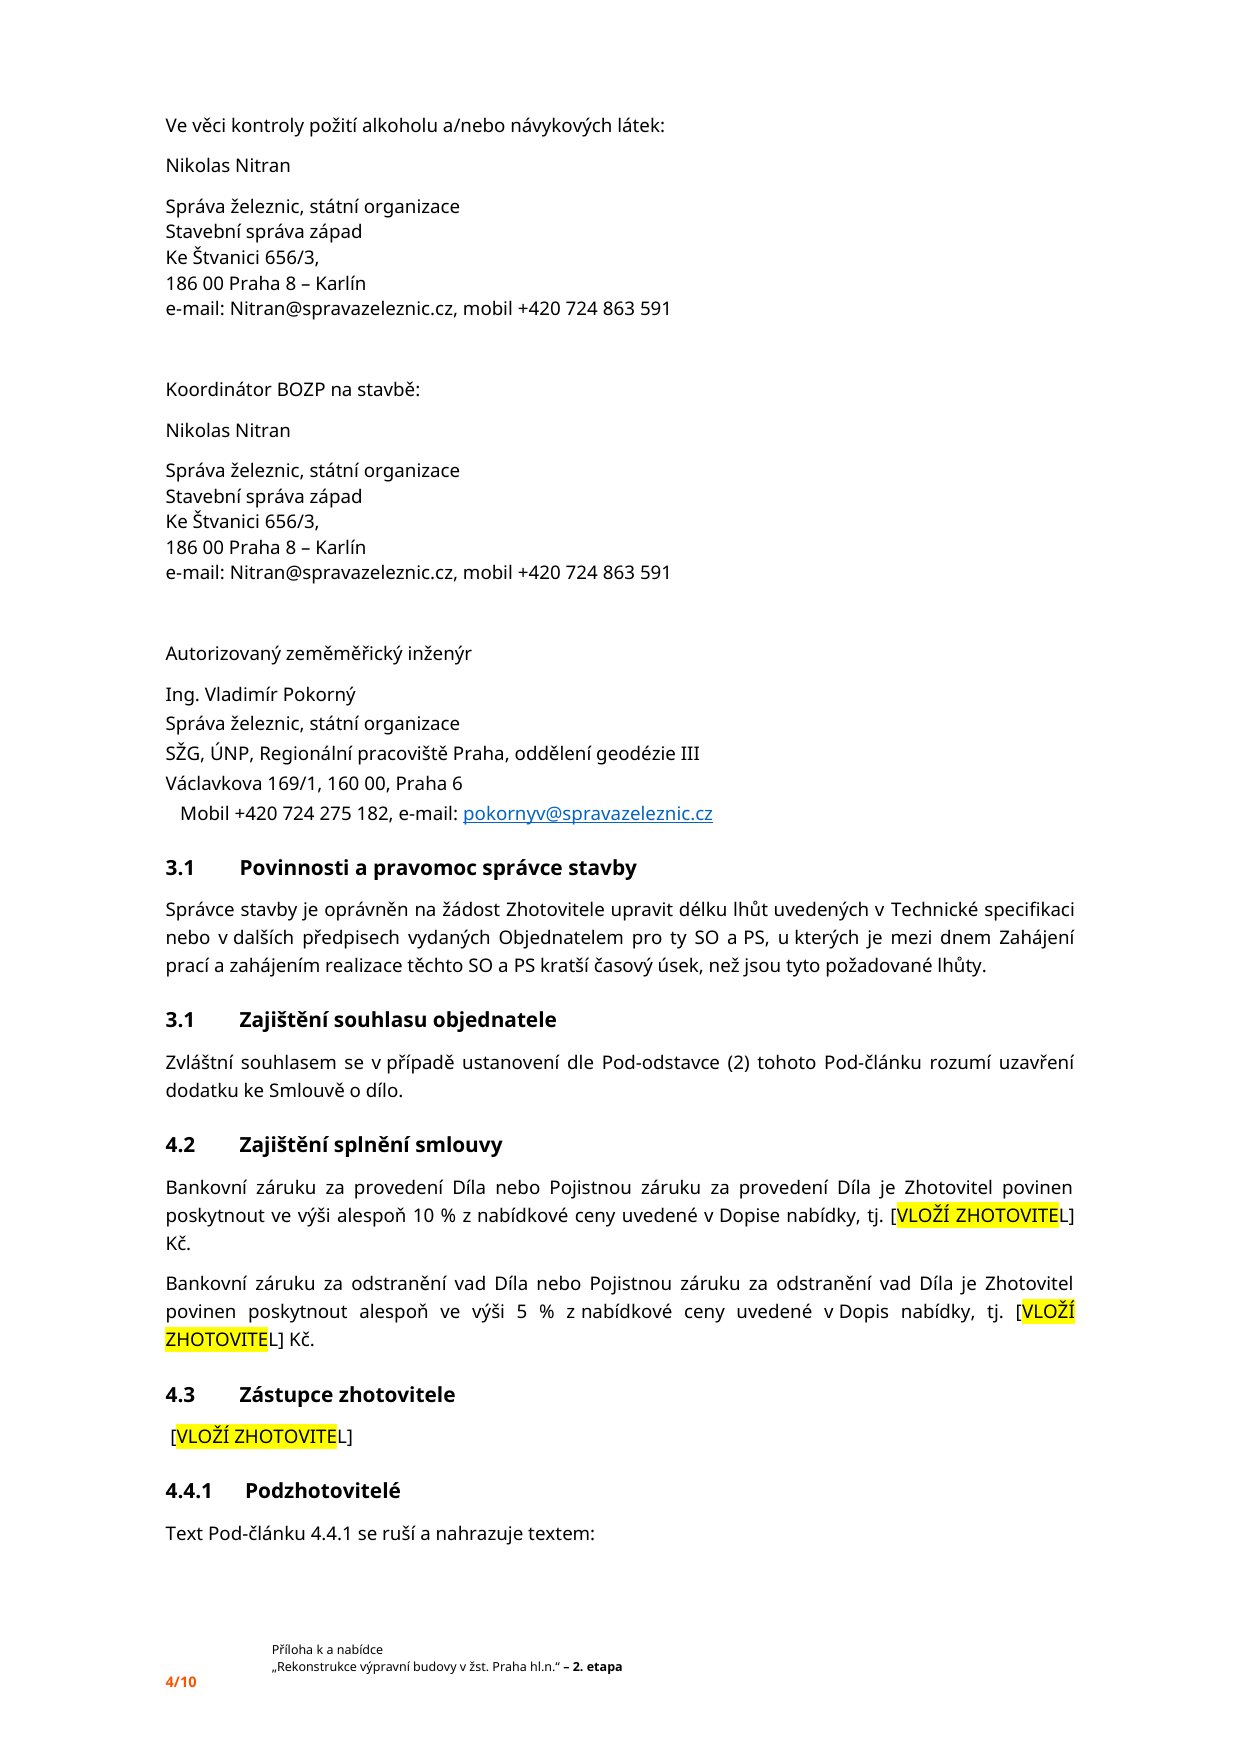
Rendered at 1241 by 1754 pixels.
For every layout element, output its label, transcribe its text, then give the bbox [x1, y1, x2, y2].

text Stavební správa západ [165, 483, 1075, 508]
text 186 00 Praha 8 – Karlín [165, 270, 1075, 295]
text SŽG, ÚNP, Regionální pracoviště Praha, oddělení geodézie III [165, 740, 1075, 766]
text Václavkova 169/1, 160 00, Praha 6 [165, 770, 1075, 796]
text Bankovní záruku za odstranění vad Díla nebo Pojistnou záruku za odstranění vad Díla je Zhotovitel povinen poskytnout alespoň ve výši 5 % z nabídkové ceny uvedené v Dopis nabídky, tj. [VLOŽÍ ZHOTOVITEL] Kč. [165, 1271, 1075, 1352]
text e-mail: Nitran@spravazeleznic.cz, mobil +420 724 863 591 [165, 295, 1075, 321]
text Mobil +420 724 275 182, e-mail: pokornyv@spravazeleznic.cz [165, 800, 1075, 825]
text Nikolas Nitran [165, 153, 1075, 178]
text Text Pod-článku 4.4.1 se ruší a nahrazuje textem: [165, 1520, 1075, 1546]
text Správa železnic, státní organizace [165, 711, 1075, 736]
text 3.1 Povinnosti a pravomoc správce stavby [165, 853, 1075, 881]
text Ing. Vladimír Pokorný [165, 681, 1075, 707]
text 3.1 Zajištění souhlasu objednatele [165, 1006, 1075, 1034]
text Ke Štvanici 656/3, [165, 508, 1075, 534]
text 4.4.1 Podzhotovitelé [165, 1477, 1075, 1505]
text e-mail: Nitran@spravazeleznic.cz, mobil +420 724 863 591 [165, 559, 1075, 585]
text 4.2 Zajištění splnění smlouvy [165, 1130, 1075, 1159]
text Bankovní záruku za provedení Díla nebo Pojistnou záruku za provedení Díla je Zhotovitel povinen poskytnout ve výši alespoň 10 % z nabídkové ceny uvedené v Dopise nabídky, tj. [VLOŽÍ ZHOTOVITEL] Kč. [165, 1174, 1075, 1256]
text [VLOŽÍ ZHOTOVITEL] [165, 1423, 1075, 1449]
text Stavební správa západ [165, 219, 1075, 244]
text Nikolas Nitran [165, 417, 1075, 442]
text Správa železnic, státní organizace [165, 193, 1075, 219]
text Ve věci kontroly požití alkoholu a/nebo návykových látek: [165, 112, 1075, 138]
text 186 00 Praha 8 – Karlín [165, 534, 1075, 559]
text 4.3 Zástupce zhotovitele [165, 1380, 1075, 1408]
text Ke Štvanici 656/3, [165, 244, 1075, 270]
text Správa železnic, státní organizace [165, 457, 1075, 483]
text Autorizovaný zeměměřický inženýr [165, 641, 1075, 666]
text Zvláštní souhlasem se v případě ustanovení dle Pod-odstavce (2) tohoto Pod-článku rozumí uzavření dodatku ke Smlouvě o dílo. [165, 1049, 1075, 1103]
text Správce stavby je oprávněn na žádost Zhotovitele upravit délku lhůt uvedených v Technické specifikaci nebo v dalších předpisech vydaných Objednatelem pro ty SO a PS, u kterých je mezi dnem Zahájení prací a zahájením realizace těchto SO a PS kratší časový úsek, než jsou tyto požadované lhůty. [165, 897, 1075, 978]
text Koordinátor BOZP na stavbě: [165, 376, 1075, 402]
